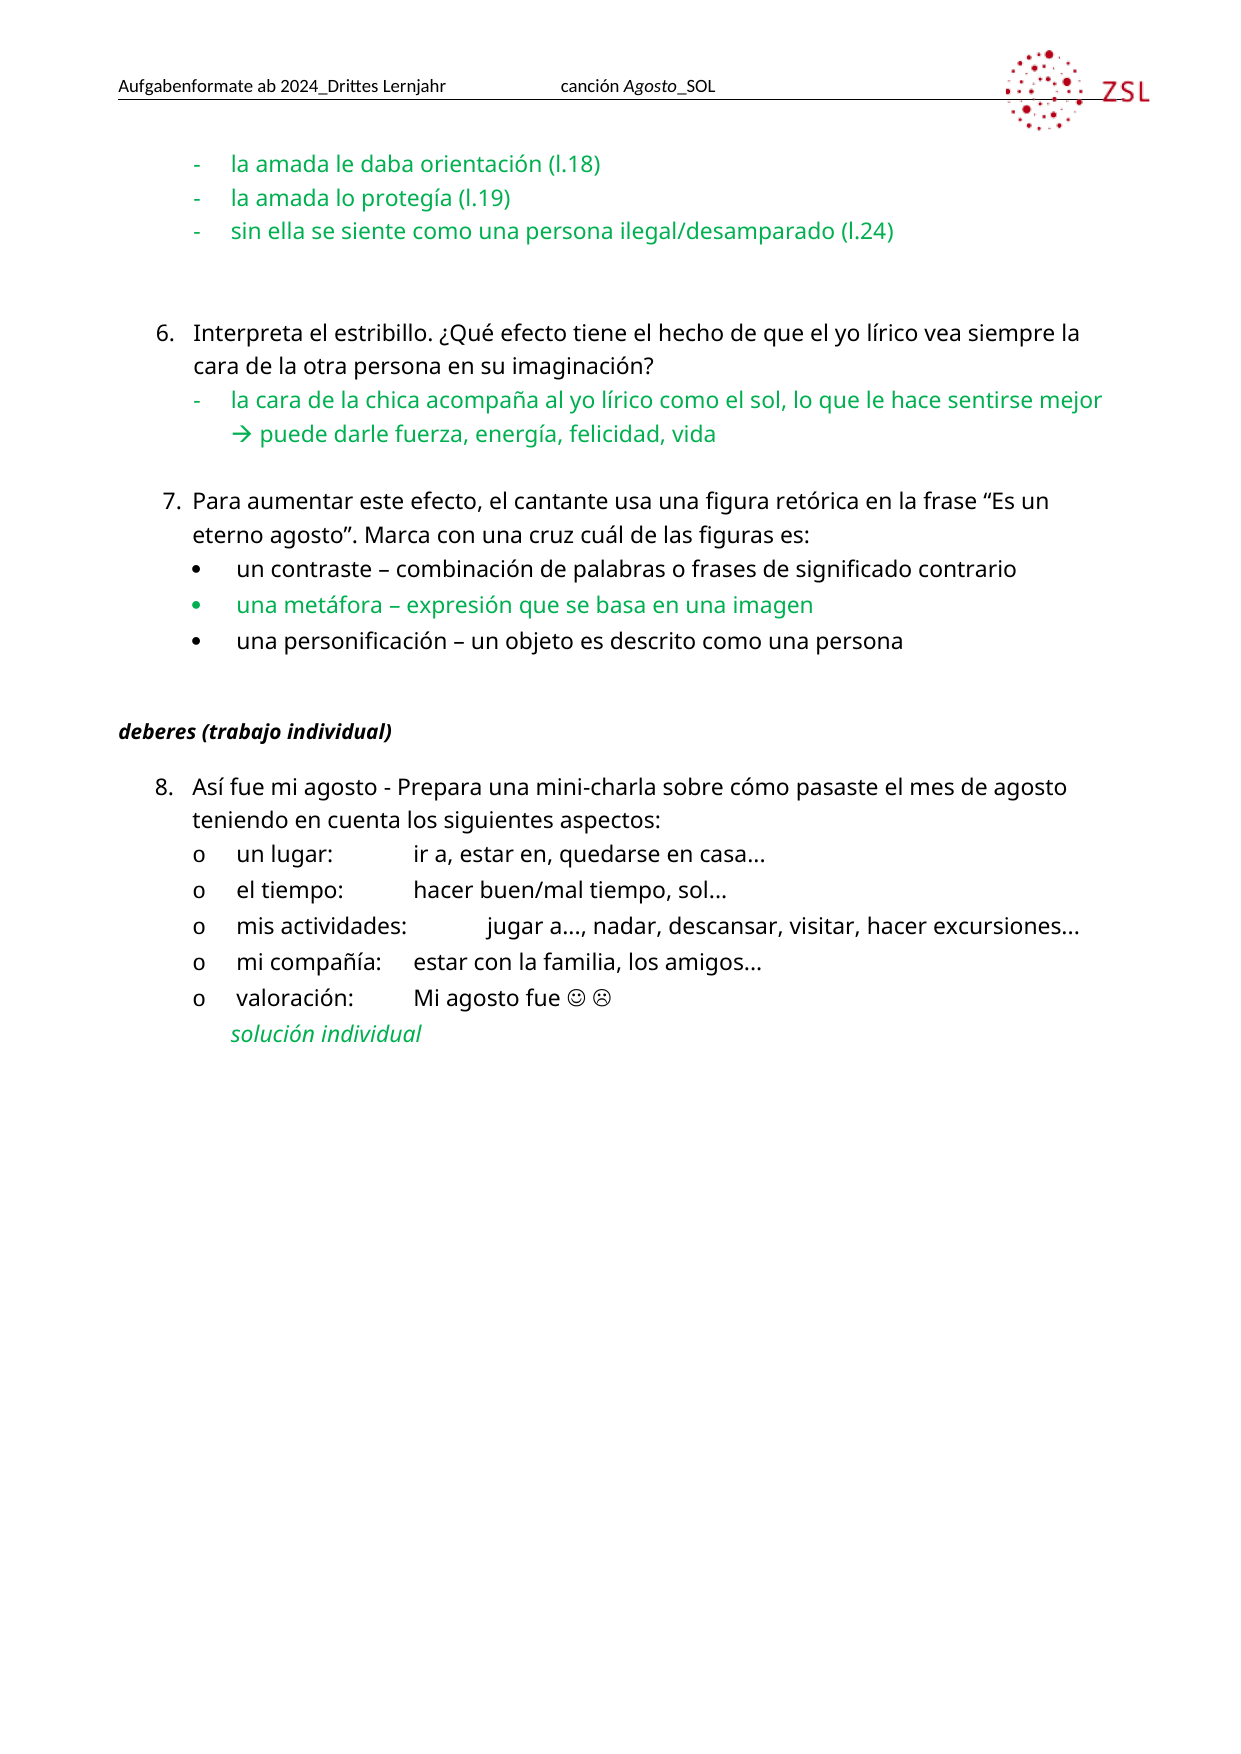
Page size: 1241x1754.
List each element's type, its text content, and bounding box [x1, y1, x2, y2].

list solución individual [231, 1018, 1122, 1050]
list una personificación – un objeto es descrito como una persona [192, 624, 1122, 656]
list mi compañía: estar con la familia, los amigos... [192, 946, 1122, 978]
picture [1002, 49, 1149, 130]
list la cara de la chica acompaña al yo lírico como el sol, lo que le hace sentirse mejor puede darle fuerza, energía, felicidad, vida [193, 384, 1122, 449]
list sin ella se siente como una persona ilegal/desamparado (l.24) [193, 215, 1122, 246]
list Para aumentar este efecto, el cantante usa una figura retórica en la frase “Es un eterno agosto”. Marca con una cruz cuál de las figuras es: [162, 485, 1122, 550]
list una metáfora – expresión que se basa en una imagen [192, 589, 1122, 620]
list valoración: Mi agosto fue [192, 982, 1122, 1014]
list Interpreta el estribillo. ¿Qué efecto tiene el hecho de que el yo lírico vea siempre la cara de la otra persona en su imaginación? [156, 316, 1122, 381]
list Así fue mi agosto - Prepara una mini-charla sobre cómo pasaste el mes de agosto teniendo en cuenta los siguientes aspectos: [154, 771, 1122, 836]
text deberes (trabajo individual) [118, 717, 1122, 746]
list la amada le daba orientación (l.18) [193, 148, 1122, 179]
list el tiempo: hacer buen/mal tiempo, sol... [192, 874, 1122, 906]
list mis actividades: jugar a..., nadar, descansar, visitar, hacer excursiones... [192, 910, 1122, 942]
list la amada lo protegía (l.19) [193, 181, 1122, 213]
list un contraste – combinación de palabras o frases de significado contrario [192, 553, 1122, 584]
list un lugar: ir a, estar en, quedarse en casa... [192, 838, 1122, 869]
